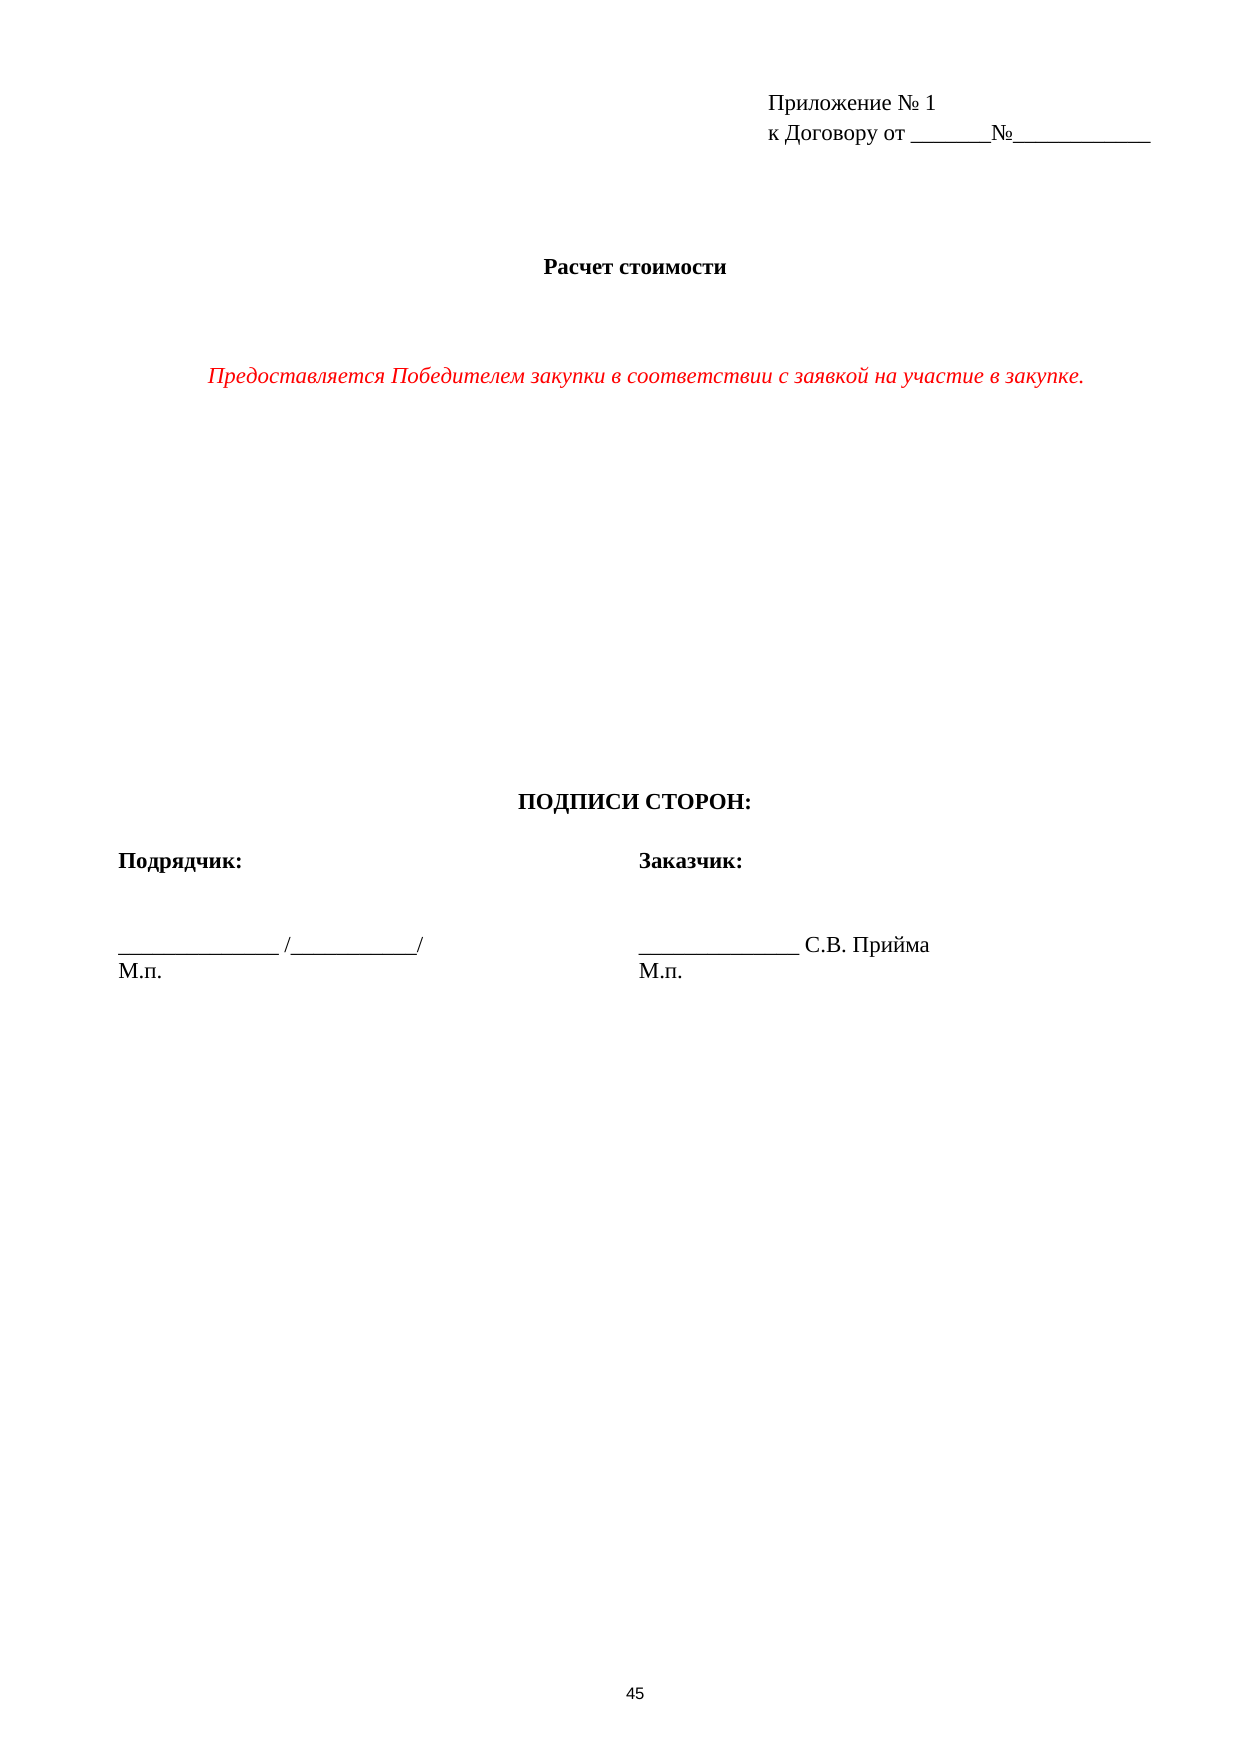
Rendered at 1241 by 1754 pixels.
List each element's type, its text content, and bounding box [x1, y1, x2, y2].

list Расчет стоимости [118, 253, 1152, 279]
text к Договору от _______№____________ [118, 119, 1152, 145]
table_header Заказчик: ______________ С.В. Прийма М.п. [628, 847, 1148, 983]
text Предоставляется Победителем закупки в соответствии с заявкой на участие в закупке. [118, 362, 1152, 389]
text ПОДПИСИ СТОРОН: [118, 788, 1152, 814]
table_header Подрядчик: ______________ /___________/ М.п. [107, 847, 627, 983]
text Приложение № 1 [118, 89, 1152, 115]
